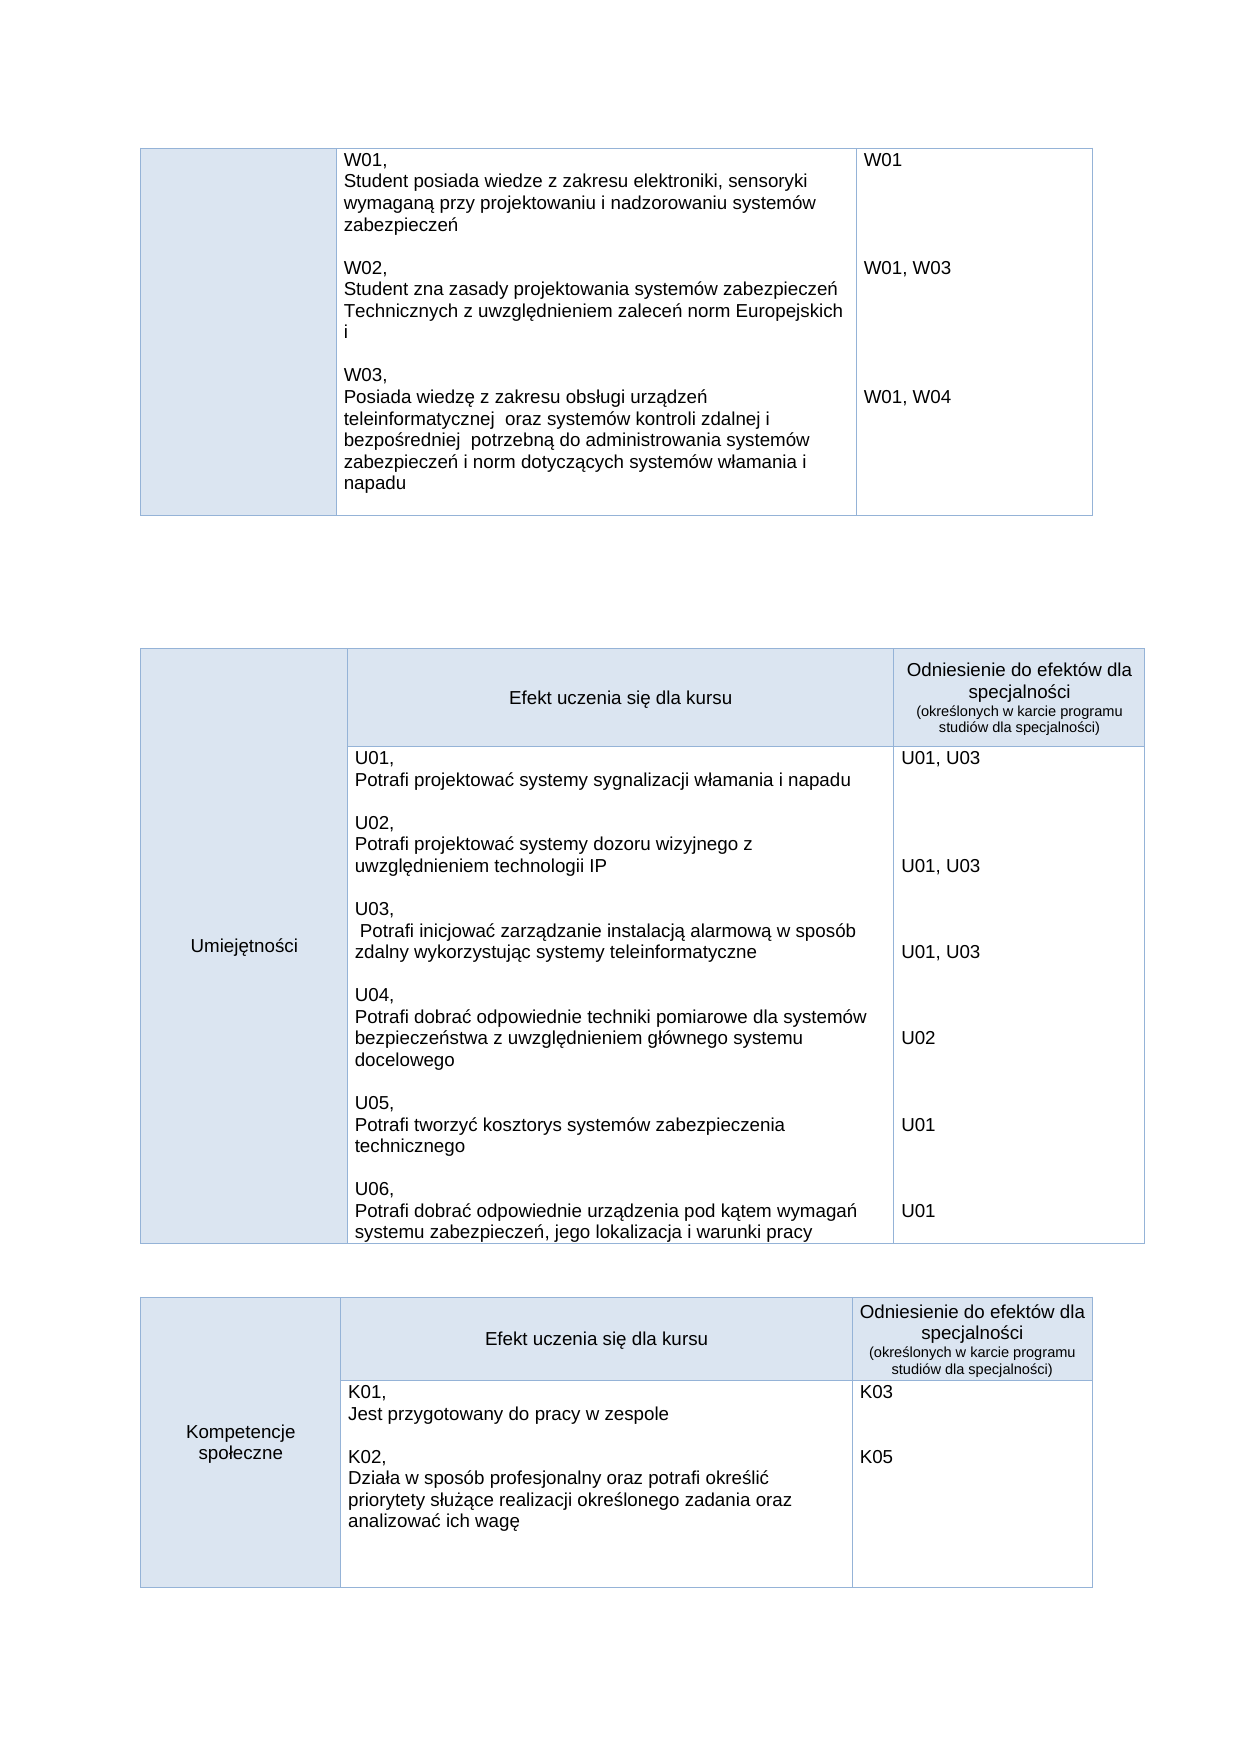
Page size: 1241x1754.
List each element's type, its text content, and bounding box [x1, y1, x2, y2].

table_cell U01, Potrafi projektować systemy sygnalizacji włamania i napadu U02, Potrafi projektować systemy dozoru wizyjnego z uwzględnieniem technologii IP U03, Potrafi inicjować zarządzanie instalacją alarmową w sposób zdalny wykorzystując systemy teleinformatyczne U04, Potrafi dobrać odpowiednie techniki pomiarowe dla systemów bezpieczeństwa z uwzględnieniem głównego systemu docelowego U05, Potrafi tworzyć kosztorys systemów zabezpieczenia technicznego U06, Potrafi dobrać odpowiednie urządzenia pod kątem wymagań systemu zabezpieczeń, jego lokalizacja i warunki pracy [348, 747, 893, 1243]
table_cell K03 K05 [853, 1381, 1092, 1587]
table_header Efekt uczenia się dla kursu [341, 1298, 852, 1380]
table_header Wiedza [141, 149, 336, 515]
table_header Umiejętności [141, 649, 347, 1243]
table_cell W01, Student posiada wiedze z zakresu elektroniki, sensoryki wymaganą przy projektowaniu i nadzorowaniu systemów zabezpieczeń W02, Student zna zasady projektowania systemów zabezpieczeń Technicznych z uwzględnieniem zaleceń norm Europejskich i W03, Posiada wiedzę z zakresu obsługi urządzeń teleinformatycznej oraz systemów kontroli zdalnej i bezpośredniej potrzebną do administrowania systemów zabezpieczeń i norm dotyczących systemów włamania i napadu [337, 149, 856, 515]
table_header Odniesienie do efektów dla specjalności (określonych w karcie programu studiów dla specjalności) [853, 1298, 1092, 1380]
table_cell W01 W01, W03 W01, W04 [857, 149, 1092, 515]
table_cell U01, U03 U01, U03 U01, U03 U02 U01 U01 [894, 747, 1144, 1243]
table_header Kompetencje społeczne [141, 1298, 340, 1587]
table_header Odniesienie do efektów dla specjalności (określonych w karcie programu studiów dla specjalności) [894, 649, 1144, 746]
table_cell K01, Jest przygotowany do pracy w zespole K02, Działa w sposób profesjonalny oraz potrafi określić priorytety służące realizacji określonego zadania oraz analizować ich wagę [341, 1381, 852, 1587]
table_header Efekt uczenia się dla kursu [348, 649, 893, 746]
